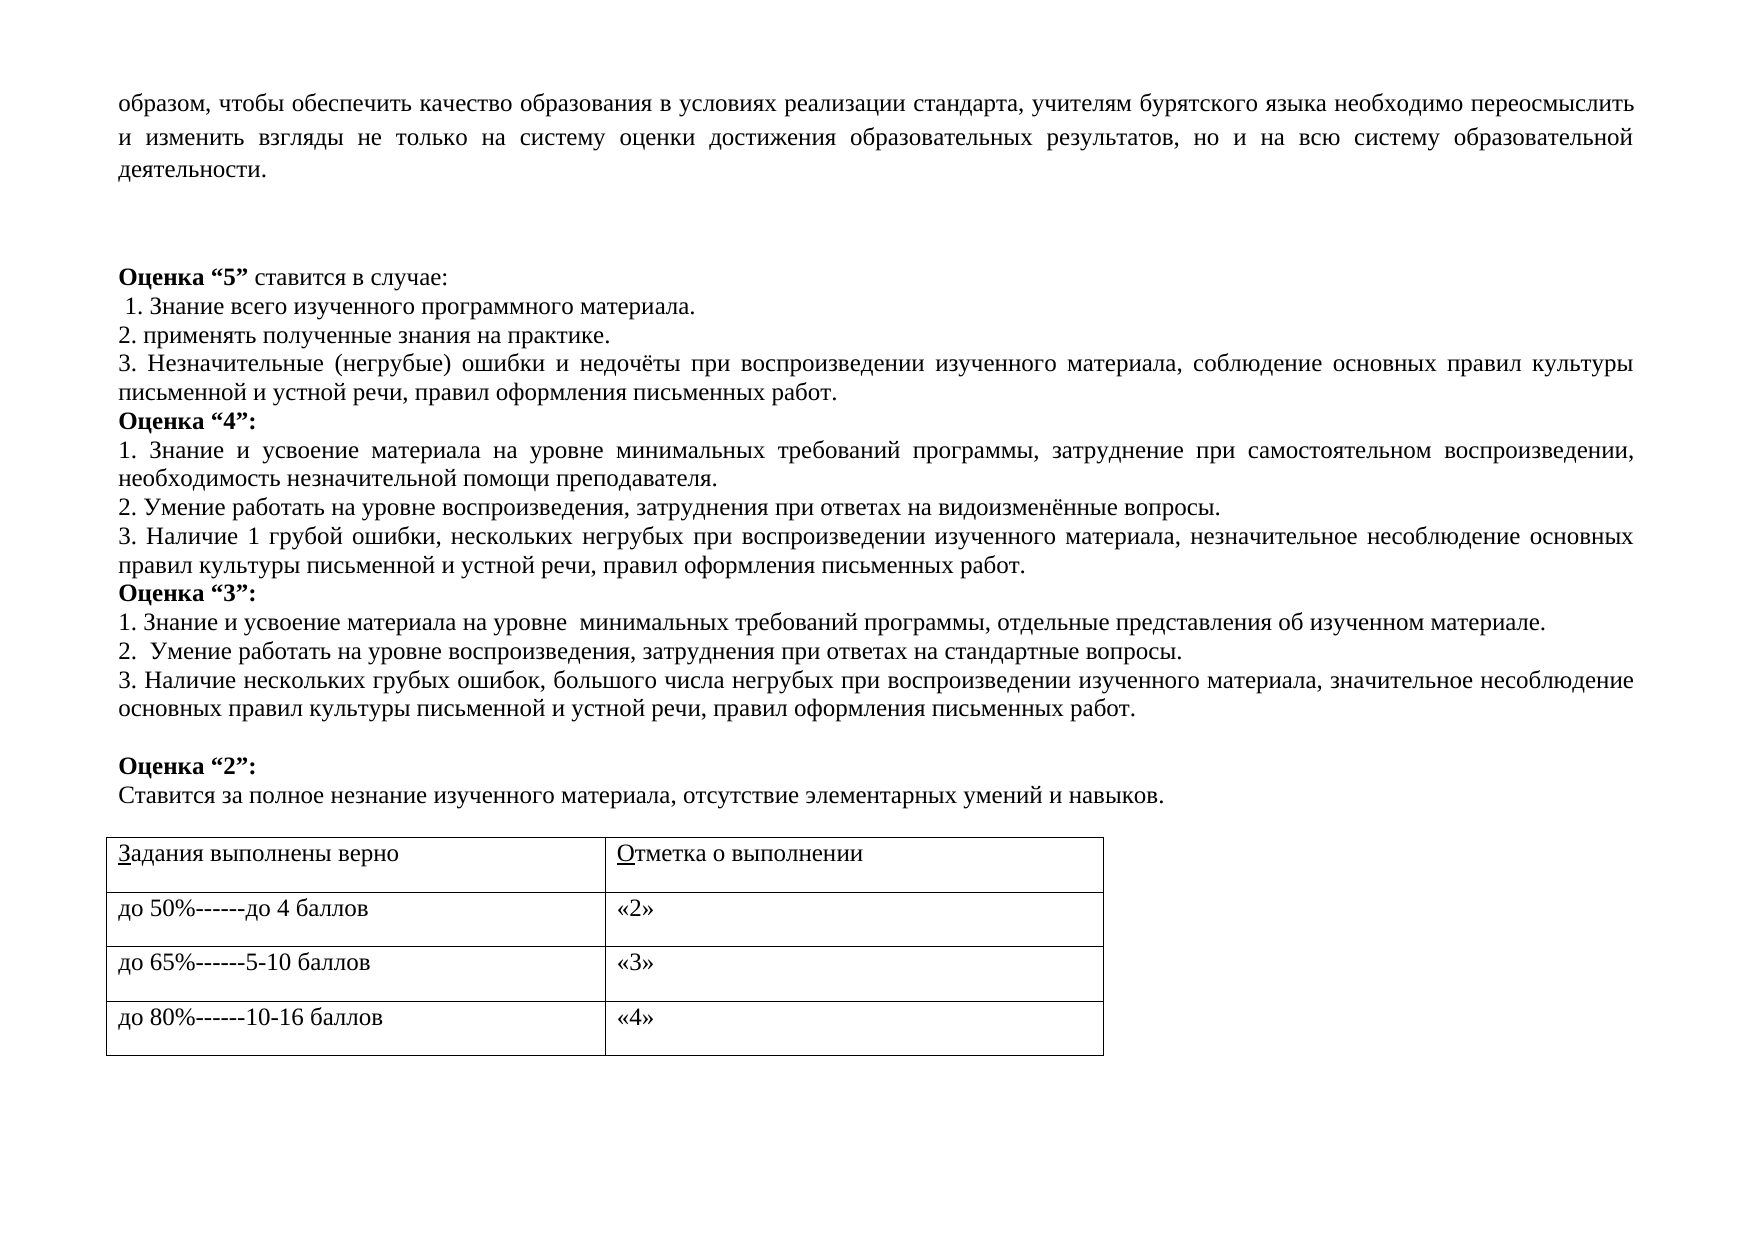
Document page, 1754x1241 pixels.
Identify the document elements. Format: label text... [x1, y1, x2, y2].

text Оценка “4”: [118, 406, 1636, 435]
text 3. Наличие нескольких грубых ошибок, большого числа негрубых при воспроизведении изученного материала, значительное несоблюдение основных правил культуры письменной и устной речи, правил оформления письменных работ. [118, 665, 1636, 722]
table_cell до 80%------10-16 баллов [107, 1002, 605, 1055]
table_cell до 50%------до 4 баллов [107, 893, 605, 946]
table_header Задания выполнены верно [107, 838, 605, 892]
text Оценка “5” ставится в случае: [118, 262, 1636, 291]
text 3. Незначительные (негрубые) ошибки и недочёты при воспроизведении изученного материала, соблюдение основных правил культуры письменной и устной речи, правил оформления письменных работ. [118, 348, 1636, 406]
text 1. Знание и усвоение материала на уровне минимальных требований программы, затруднение при самостоятельном воспроизведении, необходимость незначительной помощи преподавателя. [118, 435, 1636, 492]
table_cell «3» [606, 947, 1103, 1001]
text 2. применять полученные знания на практике. [118, 320, 1636, 348]
text 2. Умение работать на уровне воспроизведения, затруднения при ответах на стандартные вопросы. [118, 636, 1636, 665]
text 1. Знание и усвоение материала на уровне минимальных требований программы, отдельные представления об изученном материале. [118, 607, 1636, 636]
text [118, 88, 1636, 183]
text 1. Знание всего изученного программного материала. [118, 291, 1636, 320]
text 2. Умение работать на уровне воспроизведения, затруднения при ответах на видоизменённые вопросы. [118, 492, 1636, 521]
table_header Отметка о выполнении [606, 838, 1103, 892]
table_cell «2» [606, 893, 1103, 946]
text Оценка “3”: [118, 578, 1636, 607]
table_cell до 65%------5-10 баллов [107, 947, 605, 1001]
text 3. Наличие 1 грубой ошибки, нескольких негрубых при воспроизведении изученного материала, незначительное несоблюдение основных правил культуры письменной и устной речи, правил оформления письменных работ. [118, 521, 1636, 578]
text Оценка “2”: [118, 751, 1636, 780]
table_cell «4» [606, 1002, 1103, 1055]
text Ставится за полное незнание изученного материала, отсутствие элементарных умений и навыков. [118, 780, 1636, 808]
